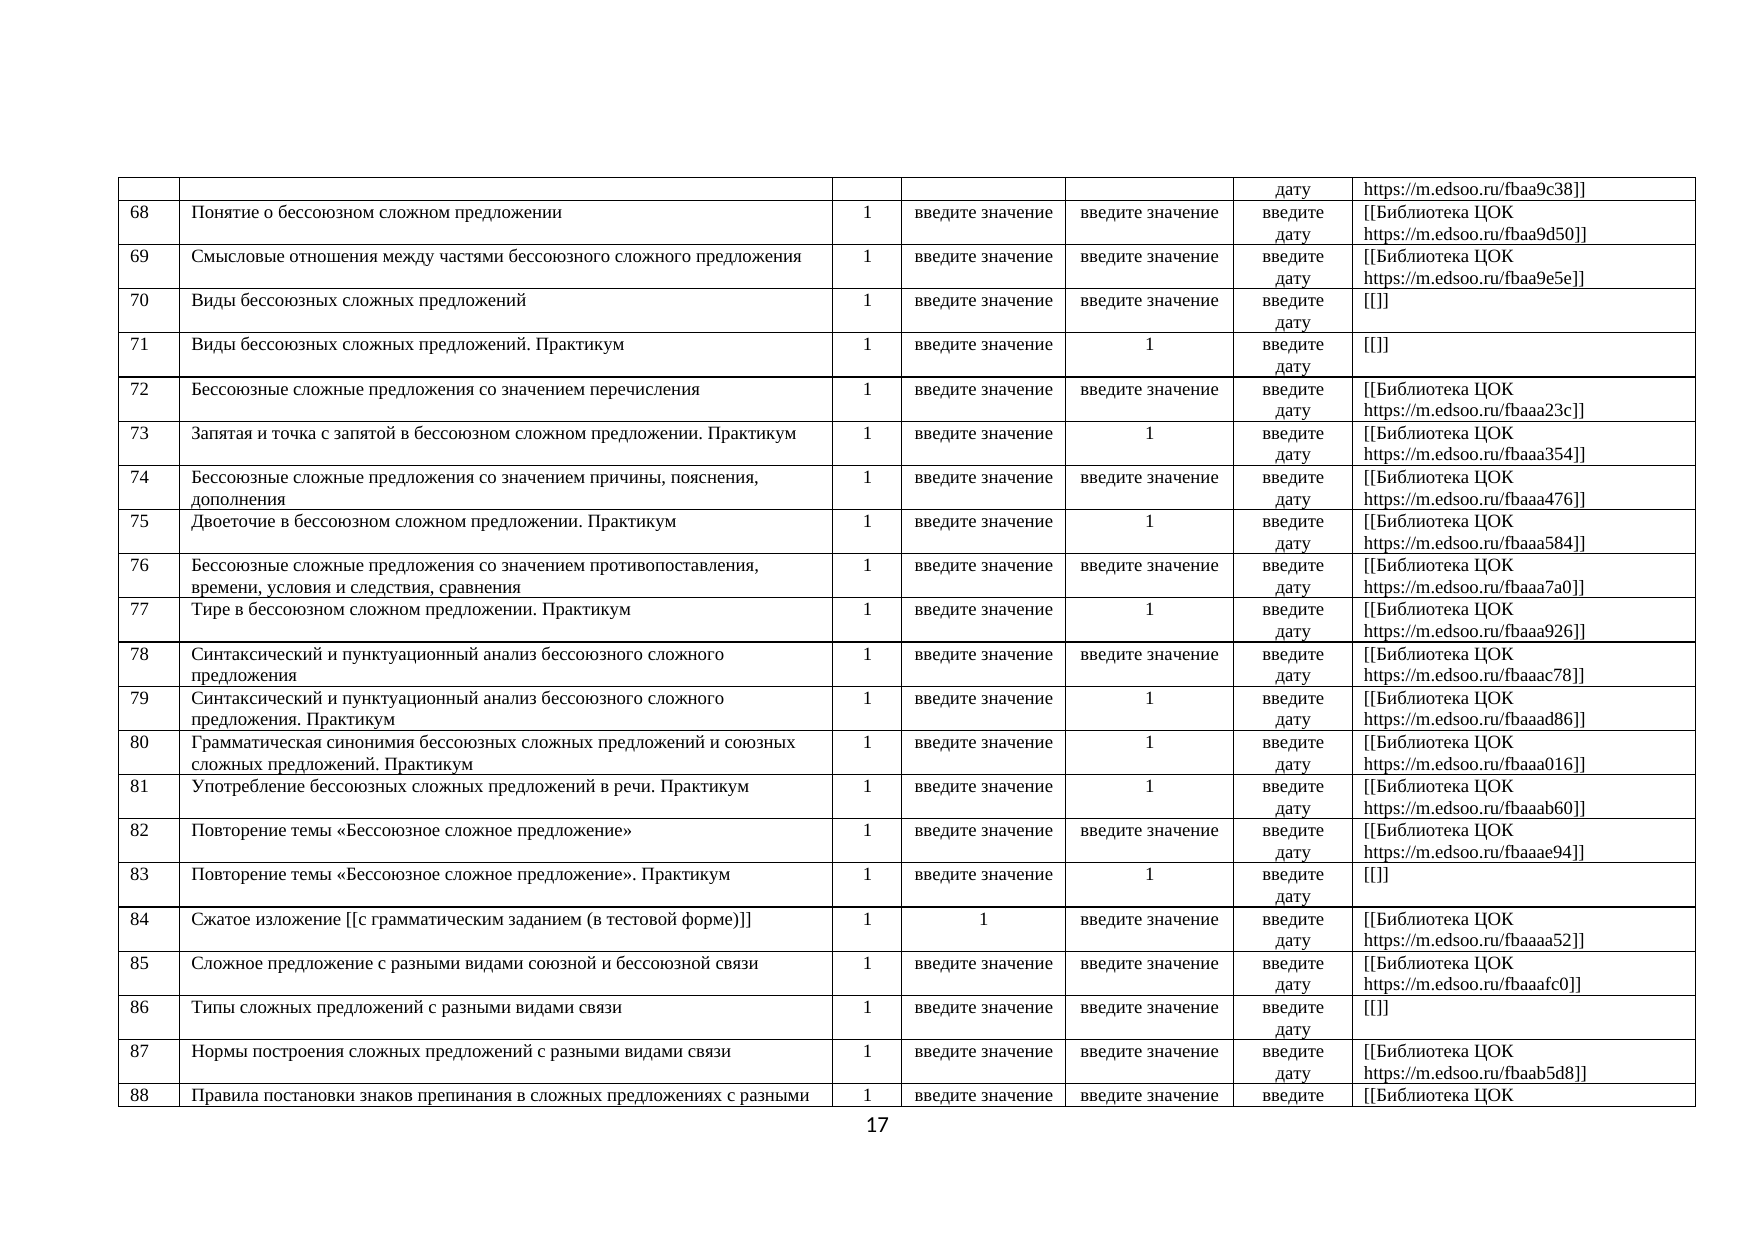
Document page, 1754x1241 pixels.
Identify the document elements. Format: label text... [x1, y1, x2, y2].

table_cell Нормы построения сложных предложений с разными видами связи [180, 1040, 832, 1083]
table_cell [[Библиотека ЦОК https://m.edsoo.ru/fbaaa7a0]] [1353, 554, 1695, 597]
table_cell введите значение [1066, 996, 1233, 1039]
table_cell [[]] [1353, 333, 1695, 376]
table_cell Понятие о бессоюзном сложном предложении [180, 201, 832, 244]
table_cell 85 [119, 952, 179, 995]
table_cell введите значение [1066, 819, 1233, 862]
table_cell [[Библиотека ЦОК https://m.edsoo.ru/fbaaa584]] [1353, 510, 1695, 553]
table_cell 69 [119, 245, 179, 288]
table_cell 1 [902, 178, 1065, 200]
table_cell 1 [833, 178, 901, 200]
table_cell 1 [1066, 863, 1233, 906]
table_cell введите дату [1234, 466, 1352, 509]
table_cell введите значение [1066, 952, 1233, 995]
table_cell 88 [119, 1084, 179, 1106]
table_cell введите значение [1066, 201, 1233, 244]
table_cell введите значение [902, 687, 1065, 730]
table_cell 1 [1066, 510, 1233, 553]
table_cell Синтаксический и пунктуационный анализ бессоюзного сложного предложения. Практикум [180, 687, 832, 730]
table_cell 1 [833, 554, 901, 597]
table_cell введите значение [1066, 554, 1233, 597]
table_cell Употребление бессоюзных сложных предложений в речи. Практикум [180, 775, 832, 818]
table_cell 75 [119, 510, 179, 553]
table_cell 76 [119, 554, 179, 597]
table_cell введите значение [1066, 1084, 1233, 1106]
table_cell Бессоюзные сложные предложения со значением причины, пояснения, дополнения [180, 466, 832, 509]
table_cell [180, 178, 832, 200]
table_cell Бессоюзные сложные предложения со значением противопоставления, времени, условия и следствия, сравнения [180, 554, 832, 597]
table_cell [[Библиотека ЦОК https://m.edsoo.ru/fbaaae94]] [1353, 819, 1695, 862]
table_cell введите значение [902, 598, 1065, 641]
table_cell 74 [119, 466, 179, 509]
table_cell 1 [833, 687, 901, 730]
table_cell введите дату [1234, 378, 1352, 421]
table_cell 1 [1066, 422, 1233, 465]
table_cell 1 [902, 908, 1065, 951]
table_cell введите дату [1234, 996, 1352, 1039]
table_cell введите значение [902, 245, 1065, 288]
table_cell [[Библиотека ЦОК https://m.edsoo.ru/fbaaa016]] [1353, 731, 1695, 774]
table_cell введите дату [1234, 598, 1352, 641]
table_cell 80 [119, 731, 179, 774]
table_cell введите значение [902, 1040, 1065, 1083]
table_cell введите значение [902, 422, 1065, 465]
table_cell 1 [833, 598, 901, 641]
table_cell введите значение [1066, 643, 1233, 686]
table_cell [1353, 1084, 1695, 1106]
table_cell введите дату [1234, 863, 1352, 906]
table_cell введите дату [1234, 201, 1352, 244]
table_cell введите значение [902, 554, 1065, 597]
table_cell 84 [119, 908, 179, 951]
table_cell введите значение [902, 289, 1065, 332]
table_cell введите дату [1234, 687, 1352, 730]
table_cell введите дату [1234, 819, 1352, 862]
table_cell 70 [119, 289, 179, 332]
table_cell 1 [833, 201, 901, 244]
table_cell Сжатое изложение [[с грамматическим заданием (в тестовой форме)]] [180, 908, 832, 951]
table_cell введите дату [1234, 643, 1352, 686]
table_cell 67 [119, 178, 179, 200]
table_cell введите значение [902, 333, 1065, 376]
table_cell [1353, 178, 1695, 200]
table_cell [[Библиотека ЦОК https://m.edsoo.ru/fbaaa476]] [1353, 466, 1695, 509]
table_cell 1 [833, 819, 901, 862]
table_cell введите значение [1066, 245, 1233, 288]
table_cell [[Библиотека ЦОК https://m.edsoo.ru/fbaab5d8]] [1353, 1040, 1695, 1083]
table_cell Запятая и точка с запятой в бессоюзном сложном предложении. Практикум [180, 422, 832, 465]
table_cell [[Библиотека ЦОК https://m.edsoo.ru/fbaaa23c]] [1353, 378, 1695, 421]
table_cell введите значение [1066, 908, 1233, 951]
table_cell введите дату [1234, 731, 1352, 774]
table_cell [[]] [1353, 289, 1695, 332]
table_cell [[]] [1353, 863, 1695, 906]
table_cell введите значение [1066, 178, 1233, 200]
table_cell 1 [833, 466, 901, 509]
table_cell [[Библиотека ЦОК https://m.edsoo.ru/fbaaa354]] [1353, 422, 1695, 465]
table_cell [180, 1084, 832, 1106]
table_cell 71 [119, 333, 179, 376]
table_cell 86 [119, 996, 179, 1039]
table_cell введите значение [902, 819, 1065, 862]
table_cell 1 [833, 908, 901, 951]
table_cell [[Библиотека ЦОК https://m.edsoo.ru/fbaaac78]] [1353, 643, 1695, 686]
table_cell 1 [1066, 687, 1233, 730]
table_cell [[Библиотека ЦОК https://m.edsoo.ru/fbaaafc0]] [1353, 952, 1695, 995]
table_cell Виды бессоюзных сложных предложений [180, 289, 832, 332]
table_cell введите дату [1234, 178, 1352, 200]
table_cell 1 [1066, 598, 1233, 641]
table_cell 1 [833, 952, 901, 995]
table_cell Двоеточие в бессоюзном сложном предложении. Практикум [180, 510, 832, 553]
table_cell 68 [119, 201, 179, 244]
table_cell введите значение [902, 466, 1065, 509]
table_cell введите значение [902, 775, 1065, 818]
table_cell введите значение [1066, 378, 1233, 421]
table_cell введите значение [1066, 289, 1233, 332]
table_cell 1 [833, 289, 901, 332]
table_cell введите значение [902, 952, 1065, 995]
table_cell введите дату [1234, 952, 1352, 995]
table_cell Типы сложных предложений с разными видами связи [180, 996, 832, 1039]
table_cell 1 [833, 731, 901, 774]
table_cell Синтаксический и пунктуационный анализ бессоюзного сложного предложения [180, 643, 832, 686]
table_cell 1 [833, 1040, 901, 1083]
table_cell 1 [833, 333, 901, 376]
table_cell введите дату [1234, 908, 1352, 951]
table_cell 1 [833, 245, 901, 288]
table_cell 1 [833, 378, 901, 421]
table_cell 73 [119, 422, 179, 465]
table_cell [[Библиотека ЦОК https://m.edsoo.ru/fbaaaa52]] [1353, 908, 1695, 951]
table_cell 82 [119, 819, 179, 862]
table_cell 78 [119, 643, 179, 686]
table_cell 1 [833, 775, 901, 818]
table_cell введите дату [1234, 1040, 1352, 1083]
table_cell введите значение [902, 378, 1065, 421]
table_cell 1 [833, 510, 901, 553]
table_cell [[Библиотека ЦОК https://m.edsoo.ru/fbaaad86]] [1353, 687, 1695, 730]
table_cell введите дату [1234, 1084, 1352, 1106]
table_cell введите дату [1234, 422, 1352, 465]
table_cell Повторение темы «Бессоюзное сложное предложение» [180, 819, 832, 862]
table_cell введите дату [1234, 245, 1352, 288]
table_cell Виды бессоюзных сложных предложений. Практикум [180, 333, 832, 376]
table_cell Бессоюзные сложные предложения со значением перечисления [180, 378, 832, 421]
table_cell 79 [119, 687, 179, 730]
table_cell введите дату [1234, 554, 1352, 597]
table_cell введите дату [1234, 775, 1352, 818]
table_cell Тире в бессоюзном сложном предложении. Практикум [180, 598, 832, 641]
table_cell Сложное предложение с разными видами союзной и бессоюзной связи [180, 952, 832, 995]
table_cell Грамматическая синонимия бессоюзных сложных предложений и союзных сложных предложений. Практикум [180, 731, 832, 774]
table_cell 1 [1066, 731, 1233, 774]
table_cell введите дату [1234, 333, 1352, 376]
table_cell 1 [833, 422, 901, 465]
table_cell 1 [833, 1084, 901, 1106]
table_cell [[Библиотека ЦОК https://m.edsoo.ru/fbaaa926]] [1353, 598, 1695, 641]
table_cell [[]] [1353, 996, 1695, 1039]
table_cell введите значение [1066, 1040, 1233, 1083]
table_cell введите значение [902, 510, 1065, 553]
table_cell 83 [119, 863, 179, 906]
table_cell 1 [1066, 333, 1233, 376]
table_cell Повторение темы «Бессоюзное сложное предложение». Практикум [180, 863, 832, 906]
table_cell [[Библиотека ЦОК https://m.edsoo.ru/fbaaab60]] [1353, 775, 1695, 818]
table_cell введите значение [902, 863, 1065, 906]
table_cell введите значение [902, 731, 1065, 774]
table_cell введите дату [1234, 510, 1352, 553]
table_cell 87 [119, 1040, 179, 1083]
table_cell введите значение [902, 1084, 1065, 1106]
table_cell [[Библиотека ЦОК https://m.edsoo.ru/fbaa9d50]] [1353, 201, 1695, 244]
table_cell 1 [1066, 775, 1233, 818]
table_cell введите значение [1066, 466, 1233, 509]
table_cell 81 [119, 775, 179, 818]
table_cell 1 [833, 863, 901, 906]
table_cell [[Библиотека ЦОК https://m.edsoo.ru/fbaa9e5e]] [1353, 245, 1695, 288]
table_cell 77 [119, 598, 179, 641]
table_cell 1 [833, 996, 901, 1039]
table_cell введите значение [902, 201, 1065, 244]
table_cell 1 [833, 643, 901, 686]
table_cell введите дату [1234, 289, 1352, 332]
table_cell Смысловые отношения между частями бессоюзного сложного предложения [180, 245, 832, 288]
table_cell 72 [119, 378, 179, 421]
table_cell введите значение [902, 643, 1065, 686]
table_cell введите значение [902, 996, 1065, 1039]
